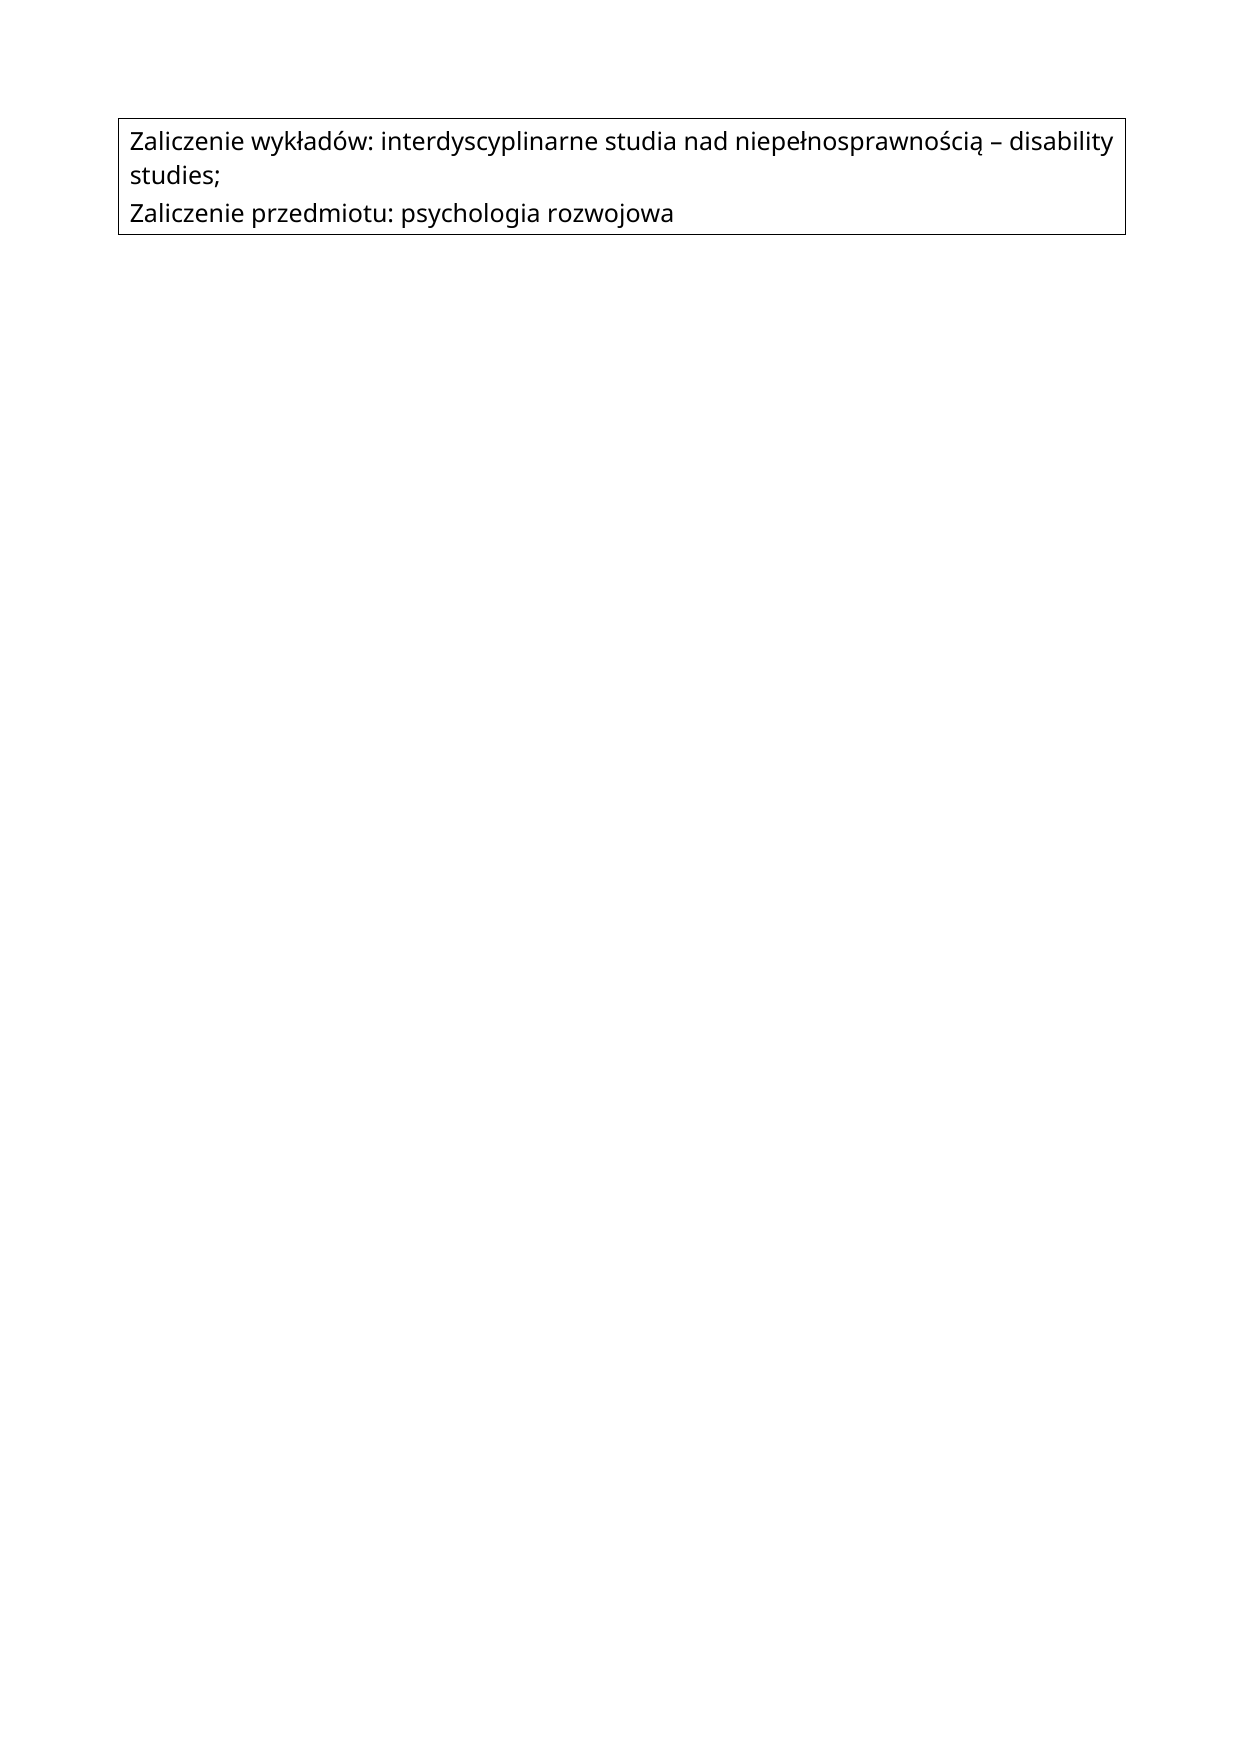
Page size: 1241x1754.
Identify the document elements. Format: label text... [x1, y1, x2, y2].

table_header Zaliczenie wykładów: interdyscyplinarne studia nad niepełnosprawnością – disability studies; Zaliczenie przedmiotu: psychologia rozwojowa [119, 119, 1125, 234]
